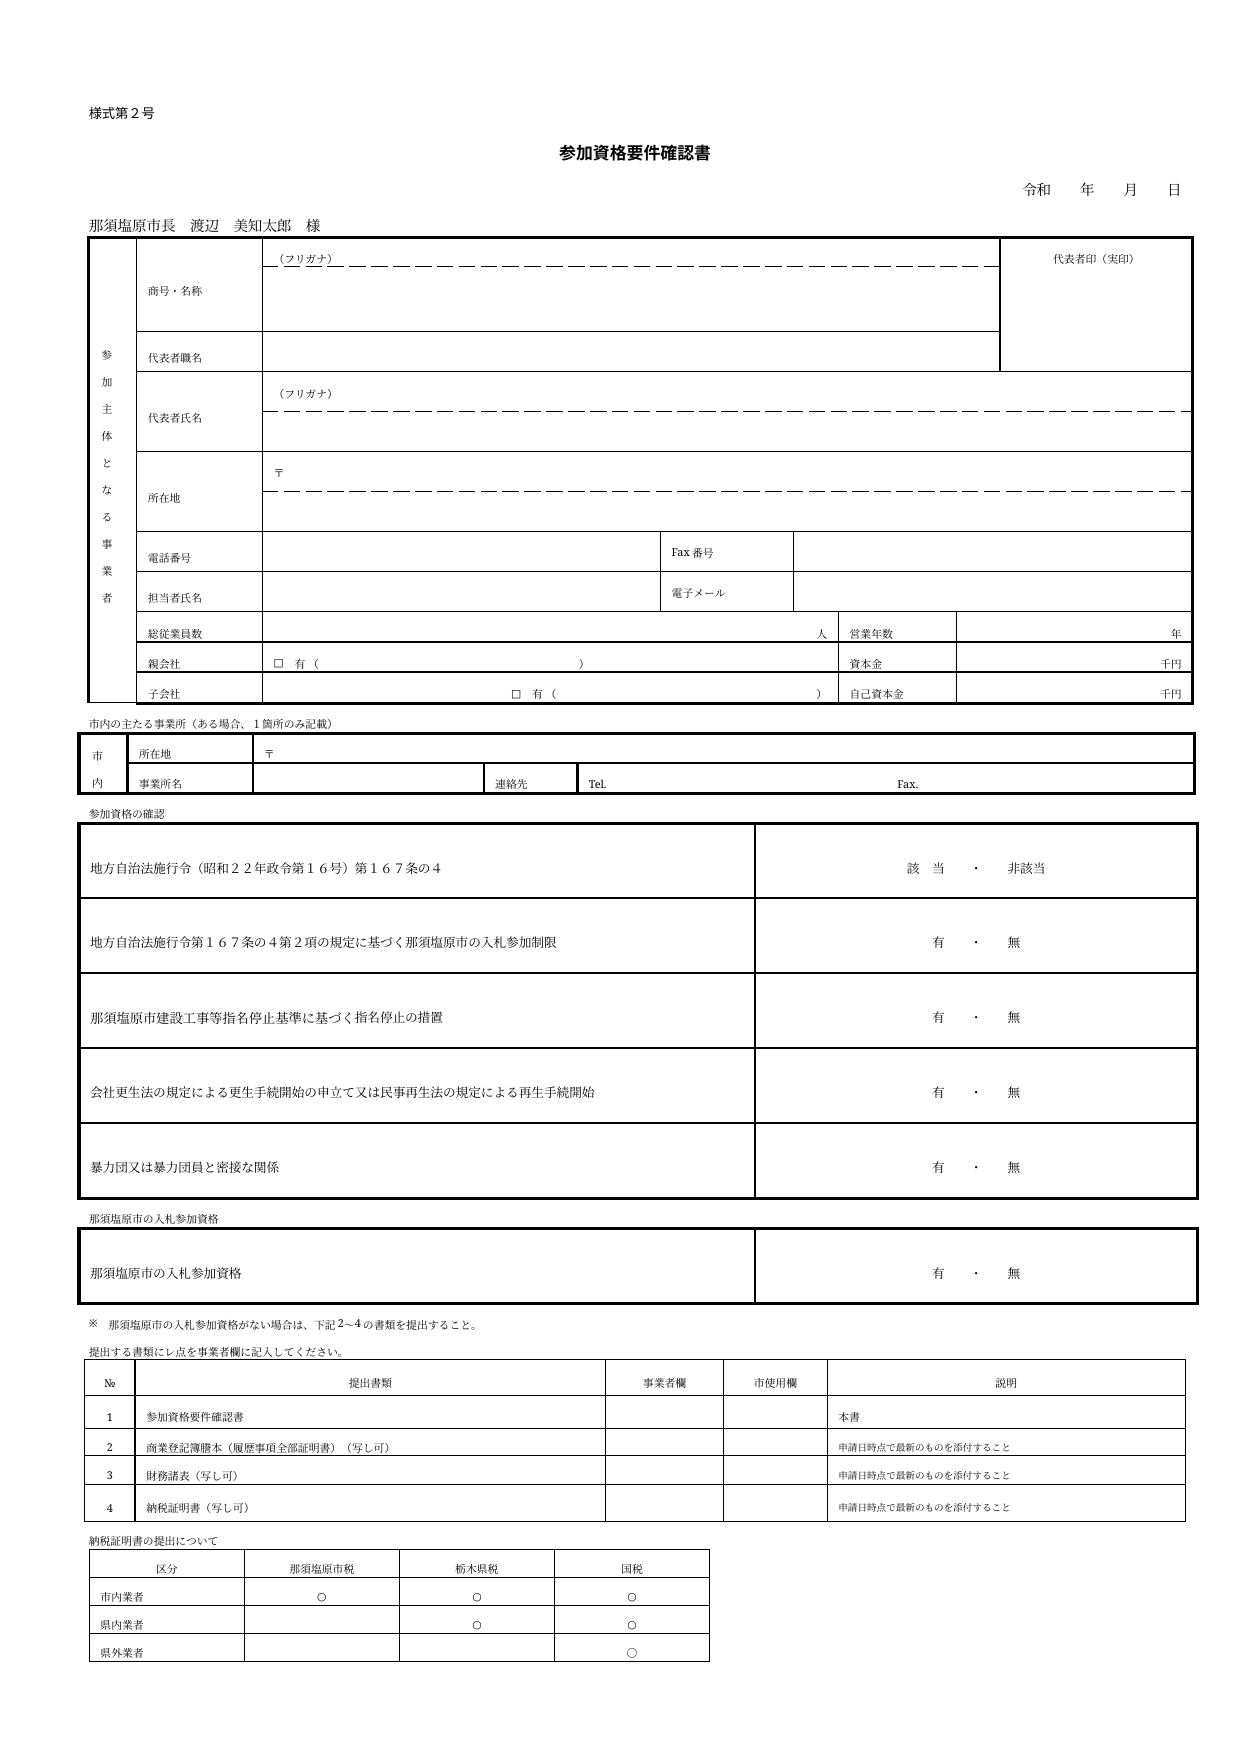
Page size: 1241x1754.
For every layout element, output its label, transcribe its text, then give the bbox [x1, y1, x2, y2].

table_cell 有 ・ 無 [756, 899, 1196, 972]
table_header 那須塩原市の入札参加資格 [81, 1230, 754, 1302]
table_cell [724, 1456, 827, 1483]
table_cell [263, 266, 999, 331]
table_cell □ 有 （ ） [263, 673, 838, 702]
table_cell 納税証明書（写し可） [136, 1485, 605, 1521]
table_cell [245, 1606, 399, 1633]
table_cell [724, 1485, 827, 1521]
table_header 代表者印（実印） [1001, 239, 1191, 371]
table_header № [85, 1360, 134, 1395]
table_header （フリガナ） [263, 239, 999, 266]
table_cell 市内業者 [90, 1578, 244, 1605]
table_cell [263, 572, 660, 611]
table_cell 有 ・ 無 [756, 974, 1196, 1047]
table_cell 代表者職名 [137, 332, 262, 371]
table_header 説明 [828, 1360, 1185, 1395]
table_header 市使用欄 [724, 1360, 827, 1395]
table_cell 千円 [957, 673, 1191, 702]
table_cell [263, 532, 660, 571]
table_cell 参加資格要件確認書 [136, 1396, 605, 1427]
table_cell [606, 1429, 723, 1455]
table_cell 千円 [957, 643, 1191, 671]
table_cell ○ [555, 1578, 709, 1605]
table_cell 事業所名 [129, 764, 252, 792]
text 市内の主たる事業所（ある場合、１箇所のみ記載） [88, 705, 1181, 732]
table_cell 2 [85, 1429, 134, 1455]
table_cell ○ [400, 1606, 554, 1633]
text 様式第２号 [88, 89, 1181, 122]
table_cell 〇 [555, 1634, 709, 1661]
text 納税証明書の提出について [88, 1522, 1181, 1549]
text ※ 那須塩原市の入札参加資格がない場合は、下記2～4の書類を提出すること。 [88, 1305, 1181, 1332]
table_header 有 ・ 無 [756, 1230, 1196, 1302]
table_cell 申請日時点で最新のものを添付すること [828, 1456, 1185, 1483]
table_cell 電子メール [661, 572, 793, 611]
table_cell 本書 [828, 1396, 1185, 1427]
table_cell 3 [85, 1456, 134, 1483]
table_cell 財務諸表（写し可） [136, 1456, 605, 1483]
table_cell Fax. [886, 764, 1193, 792]
table_header 区分 [90, 1550, 244, 1577]
table_header 参加主体となる事業者 [90, 239, 136, 702]
table_cell [400, 1634, 554, 1661]
table_header 〒 [254, 735, 1193, 762]
table_cell 4 [85, 1485, 134, 1521]
table_cell 総従業員数 [137, 612, 262, 641]
table_cell 営業年数 [839, 612, 956, 641]
table_cell 地方自治法施行令第１６７条の４第２項の規定に基づく那須塩原市の入札参加制限 [81, 899, 754, 972]
table_cell 〒 [263, 452, 1191, 491]
table_header 該 当 ・ 非該当 [756, 825, 1196, 897]
table_cell ○ [555, 1606, 709, 1633]
table_cell [606, 1485, 723, 1521]
table_cell 商業登記簿謄本（履歴事項全部証明書）（写し可） [136, 1429, 605, 1455]
table_cell 1 [85, 1396, 134, 1427]
table_cell 県内業者 [90, 1606, 244, 1633]
table_cell ○ [400, 1578, 554, 1605]
text 参加資格の確認 [88, 795, 1181, 822]
table_cell 自己資本金 [839, 673, 956, 702]
table_cell 親会社 [137, 643, 262, 671]
table_cell [263, 332, 999, 371]
table_cell [606, 1396, 723, 1427]
table_header 事業者欄 [606, 1360, 723, 1395]
table_cell Fax番号 [661, 532, 793, 571]
table_cell 県外業者 [90, 1634, 244, 1661]
table_cell 有 ・ 無 [756, 1049, 1196, 1122]
text 那須塩原市の入札参加資格 [88, 1200, 1181, 1227]
table_cell 暴力団又は暴力団員と密接な関係 [81, 1124, 754, 1197]
table_cell [263, 411, 1191, 451]
text 令和 年 月 日 [88, 164, 1181, 200]
table_cell [794, 572, 1191, 611]
table_cell [724, 1396, 827, 1427]
table_header 商号・名称 [137, 239, 262, 331]
table_cell 申請日時点で最新のものを添付すること [828, 1429, 1185, 1455]
table_cell [245, 1634, 399, 1661]
table_cell □ 有 （ ） [263, 643, 838, 671]
table_cell 担当者氏名 [137, 572, 262, 611]
table_cell 資本金 [839, 643, 956, 671]
table_cell 代表者氏名 [137, 372, 262, 451]
table_cell 子会社 [137, 673, 262, 702]
table_cell 電話番号 [137, 532, 262, 571]
table_cell [606, 1456, 723, 1483]
table_cell [263, 491, 1191, 531]
text 提出する書類にレ点を事業者欄に記入してください。 [88, 1332, 1181, 1359]
table_header 提出書類 [136, 1360, 605, 1395]
table_header 国税 [555, 1550, 709, 1577]
text 那須塩原市長 渡辺 美知太郎 様 [88, 200, 1181, 236]
table_cell （フリガナ） [263, 372, 1191, 411]
table_cell Tel. [579, 764, 886, 792]
table_cell 有 ・ 無 [756, 1124, 1196, 1197]
table_header 市内 [81, 735, 126, 792]
table_header 所在地 [129, 735, 252, 762]
table_cell [254, 764, 483, 792]
table_header 栃木県税 [400, 1550, 554, 1577]
text 参加資格要件確認書 [88, 122, 1181, 164]
table_cell 所在地 [137, 452, 262, 531]
table_header 地方自治法施行令（昭和２２年政令第１６号）第１６７条の４ [81, 825, 754, 897]
table_cell 会社更生法の規定による更生手続開始の申立て又は民事再生法の規定による再生手続開始 [81, 1049, 754, 1122]
table_cell 年 [957, 612, 1191, 641]
table_cell [724, 1429, 827, 1455]
table_header 那須塩原市税 [245, 1550, 399, 1577]
table_cell 申請日時点で最新のものを添付すること [828, 1485, 1185, 1521]
table_cell [794, 532, 1191, 571]
table_cell 那須塩原市建設工事等指名停止基準に基づく指名停止の措置 [81, 974, 754, 1047]
table_cell 人 [263, 612, 838, 641]
table_cell 連絡先 [485, 764, 576, 792]
table_cell ○ [245, 1578, 399, 1605]
